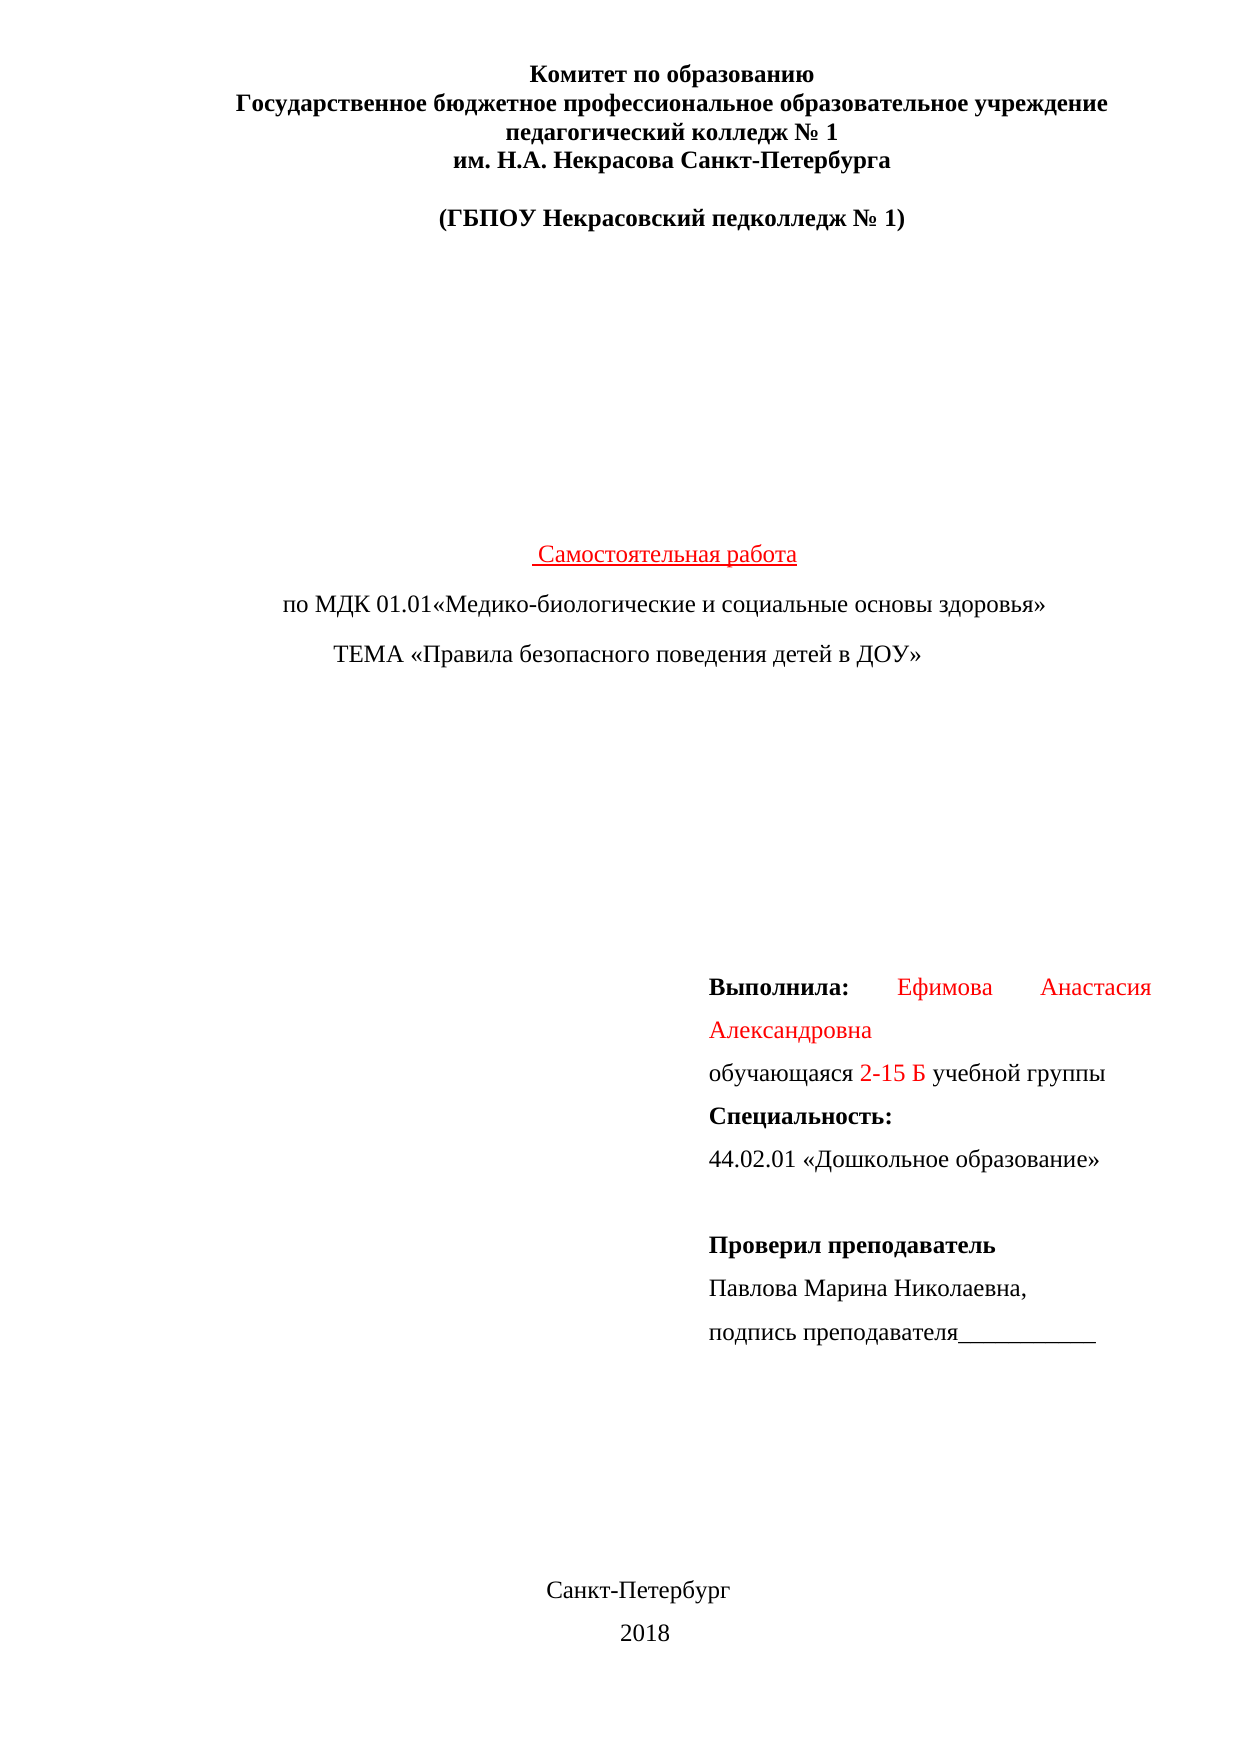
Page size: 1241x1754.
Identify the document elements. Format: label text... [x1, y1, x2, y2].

text Павлова Марина Николаевна, [709, 1273, 1152, 1302]
text (ГБПОУ Некрасовский педколледж № 1) [192, 203, 1152, 232]
text Специальность: [709, 1101, 1152, 1130]
text обучающаяся 2-15 Б учебной группы [709, 1058, 1152, 1087]
text по МДК 01.01«Медико-биологические и социальные основы здоровья» [177, 589, 1152, 618]
text Выполнила: Ефимова Анастасия Александровна [709, 972, 1152, 1043]
text подпись преподавателя___________ [709, 1317, 1152, 1345]
text 44.02.01 «Дошкольное образование» [709, 1144, 1152, 1173]
text Санкт-Петербург [472, 1575, 1152, 1604]
text им. Н.А. Некрасова Санкт-Петербурга [192, 145, 1152, 174]
text ТЕМА «Правила безопасного поведения детей в ДОУ» [103, 639, 1152, 667]
text Комитет по образованию [192, 59, 1152, 88]
text Государственное бюджетное профессиональное образовательное учреждение педагогический колледж № 1 [192, 88, 1152, 145]
text 2018 [546, 1618, 1152, 1647]
text Проверил преподаватель [709, 1230, 1152, 1259]
text Самостоятельная работа [177, 539, 1152, 568]
